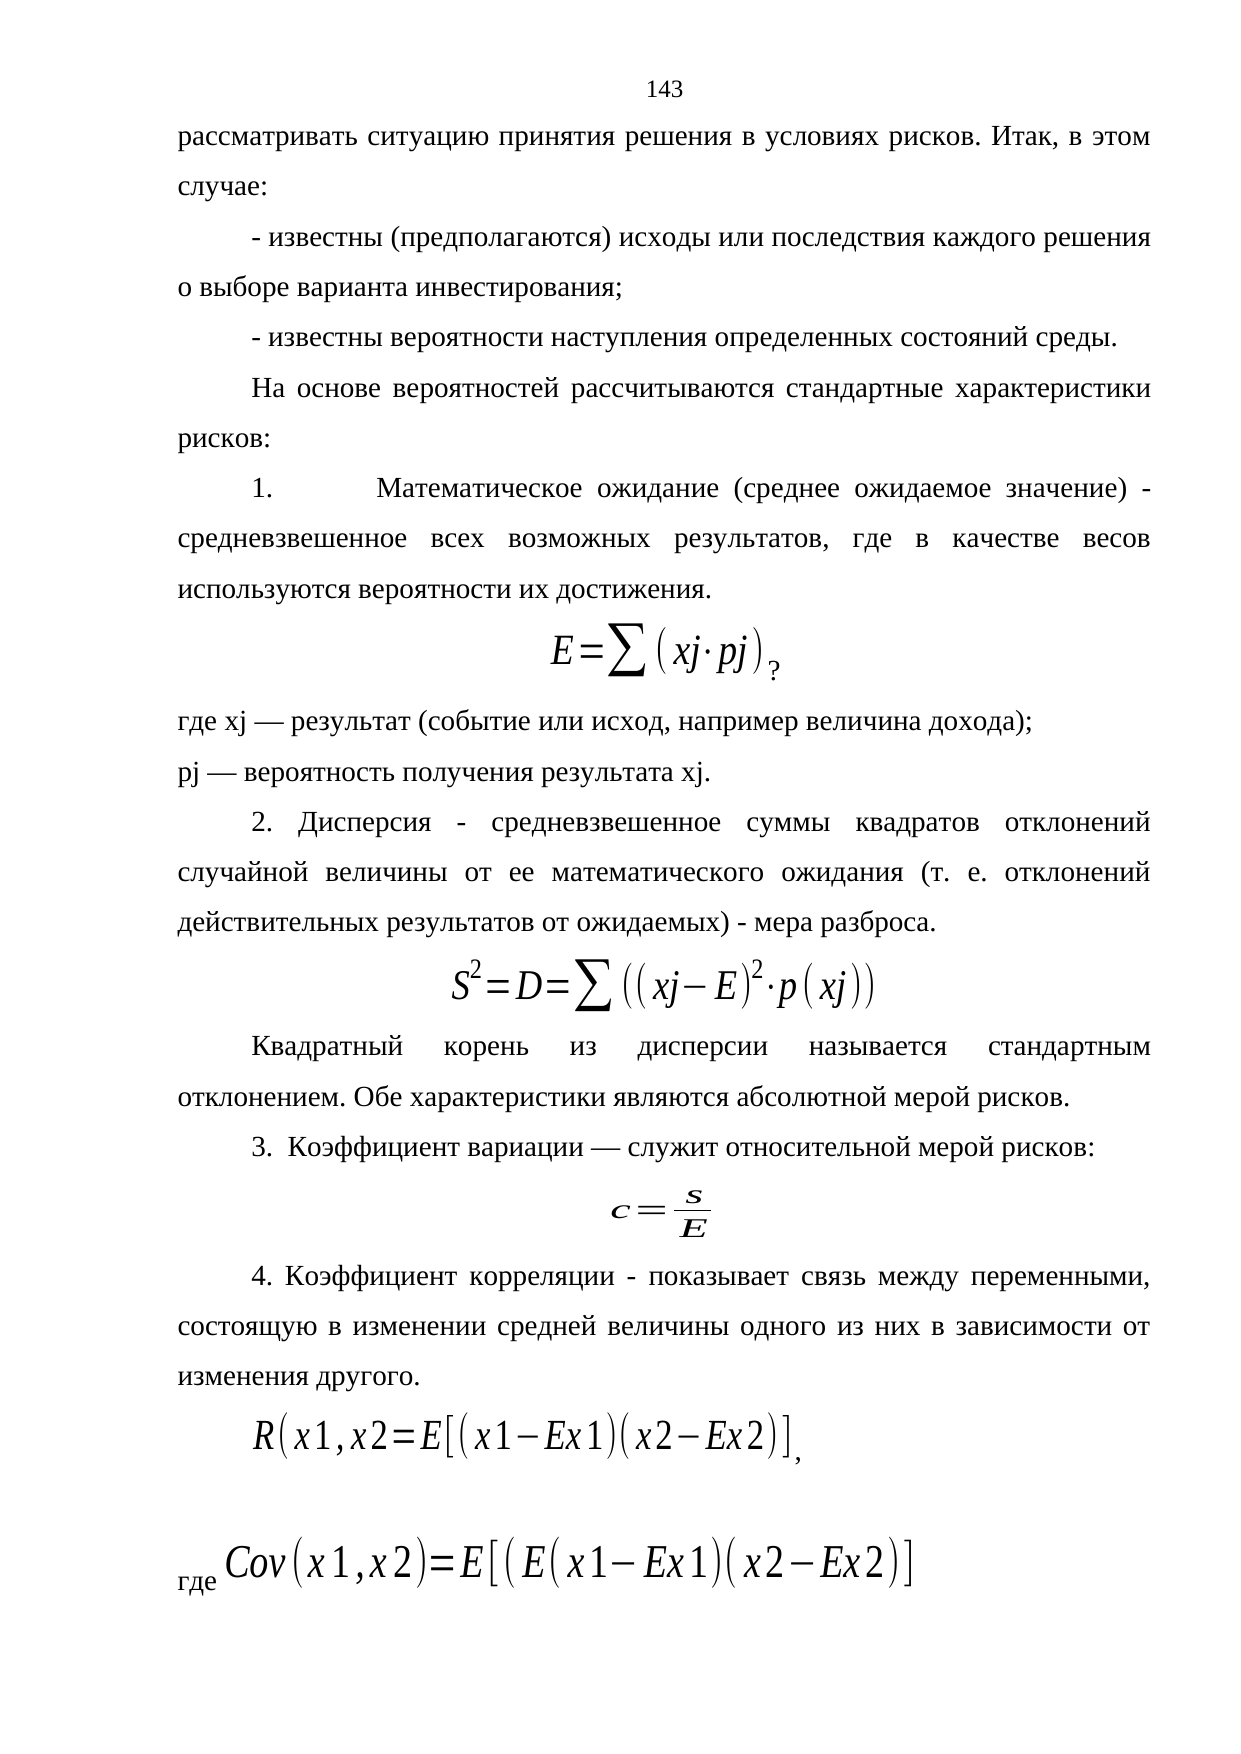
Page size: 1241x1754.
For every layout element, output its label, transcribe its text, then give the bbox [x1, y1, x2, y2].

text 4. Коэффициент корреляции - показывает связь между переменными, состоящую в изменении средней величины одного из них в зависимости от изменения другого. [177, 1258, 1152, 1392]
text ? [177, 621, 1152, 687]
list Математическое ожидание (среднее ожидаемое значение) - средневзвешенное всех возможных результатов, где в качестве весов используются вероятности их достижения. [177, 470, 1152, 604]
text где [177, 1533, 1152, 1596]
text На основе вероятностей рассчитываются стандартные характеристики рисков: [177, 370, 1152, 453]
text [177, 118, 1152, 202]
text - известны вероятности наступления определенных состояний среды. [177, 319, 1152, 353]
text 2. Дисперсия - средневзвешенное суммы квадратов отклонений случайной величины от ее математического ожидания (т. е. отклонений действительных результатов от ожидаемых) - мера разброса. [177, 804, 1152, 938]
text где xj — результат (событие или исход, например величина дохода); [177, 703, 1152, 737]
text 3. Коэффициент вариации — служит относительной мерой рисков: [177, 1129, 1152, 1162]
text - известны (предполагаются) исходы или последствия каждого решения о выборе варианта инвестирования; [177, 219, 1152, 303]
text Квадратный корень из дисперсии называется стандартным отклонением. Обе характеристики являются абсолютной мерой рисков. [177, 1028, 1152, 1112]
text pj — вероятность получения результата xj. [177, 754, 1152, 787]
text , [177, 1408, 1152, 1466]
